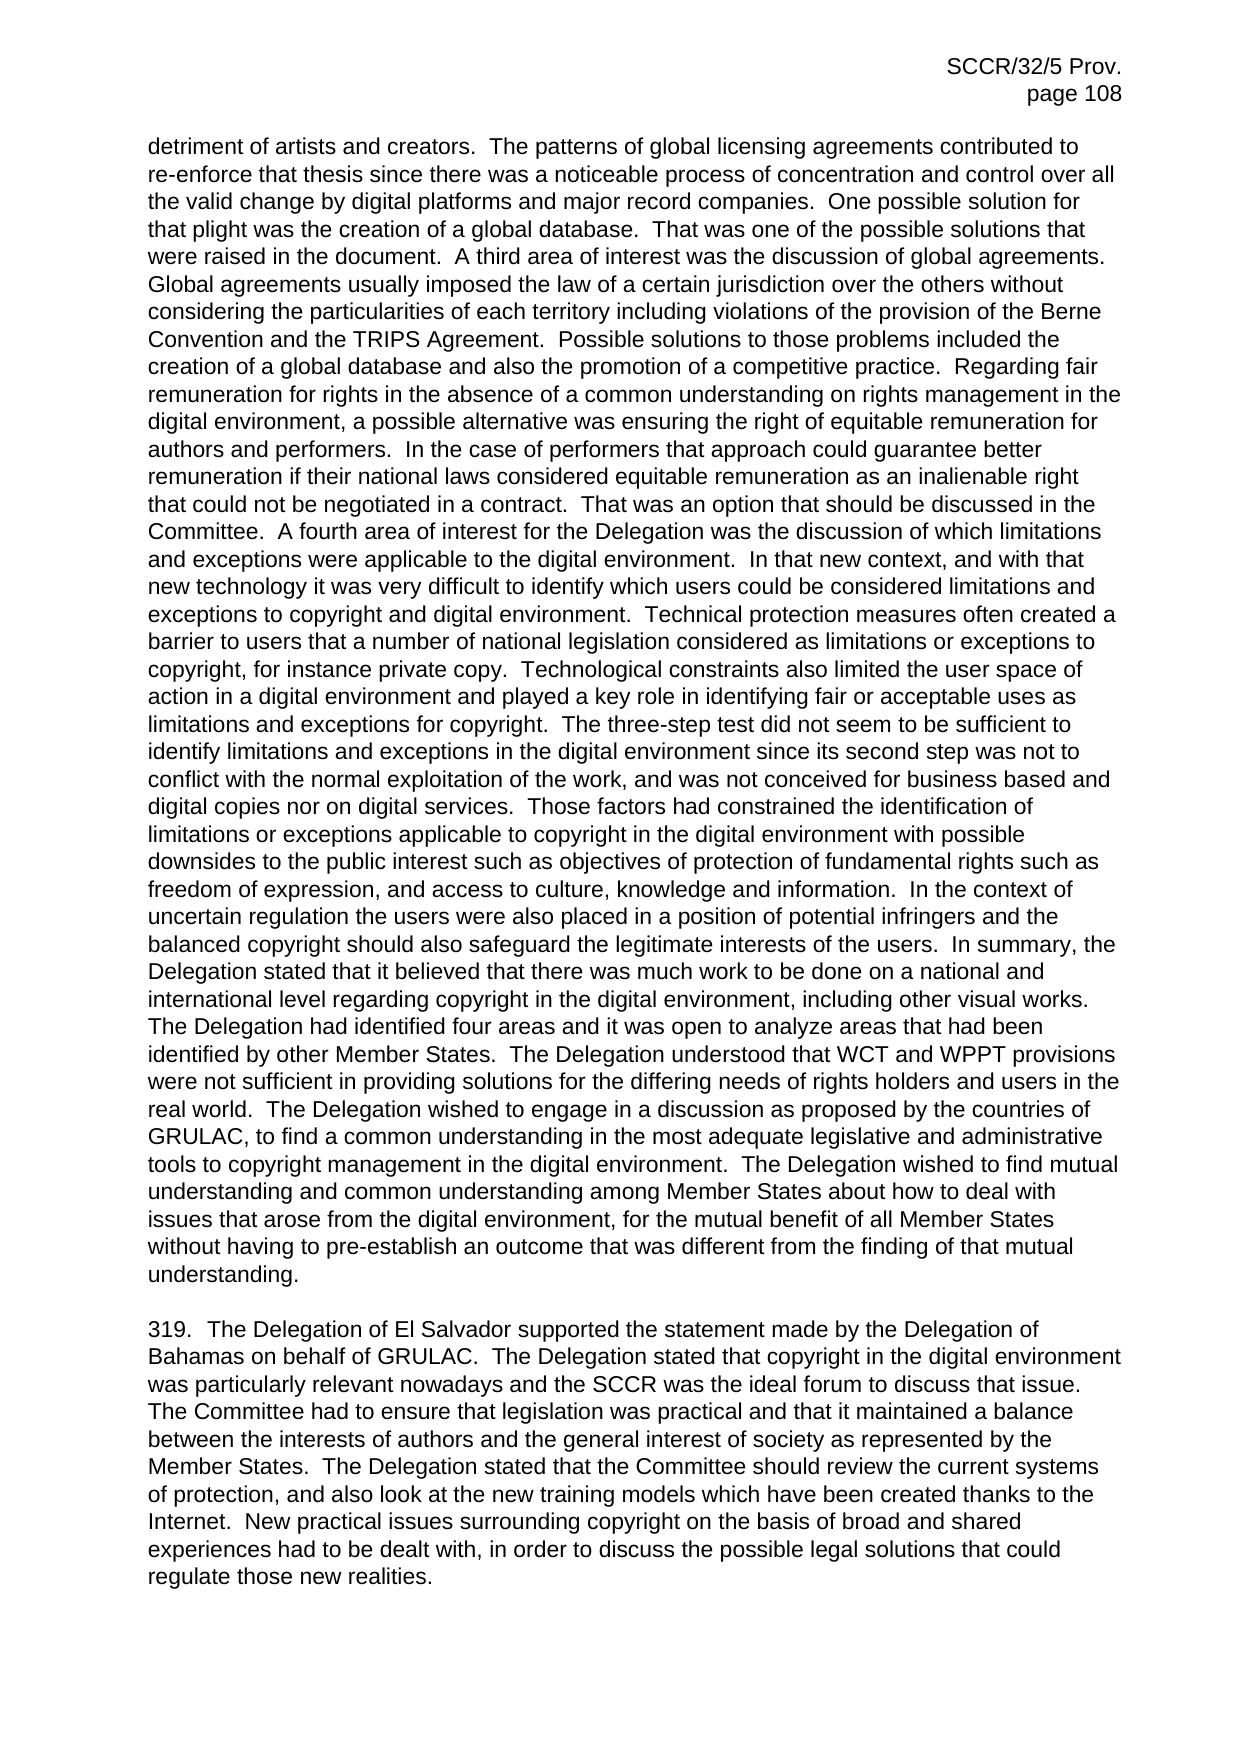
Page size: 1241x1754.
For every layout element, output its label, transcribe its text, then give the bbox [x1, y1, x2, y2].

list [148, 132, 1122, 1287]
list The Delegation of El Salvador supported the statement made by the Delegation of Bahamas on behalf of GRULAC. The Delegation stated that copyright in the digital environment was particularly relevant nowadays and the SCCR was the ideal forum to discuss that issue. The Committee had to ensure that legislation was practical and that it maintained a balance between the interests of authors and the general interest of society as represented by the Member States. The Delegation stated that the Committee should review the current systems of protection, and also look at the new training models which have been created thanks to the Internet. New practical issues surrounding copyright on the basis of broad and shared experiences had to be dealt with, in order to discuss the possible legal solutions that could regulate those new realities. [148, 1315, 1122, 1590]
